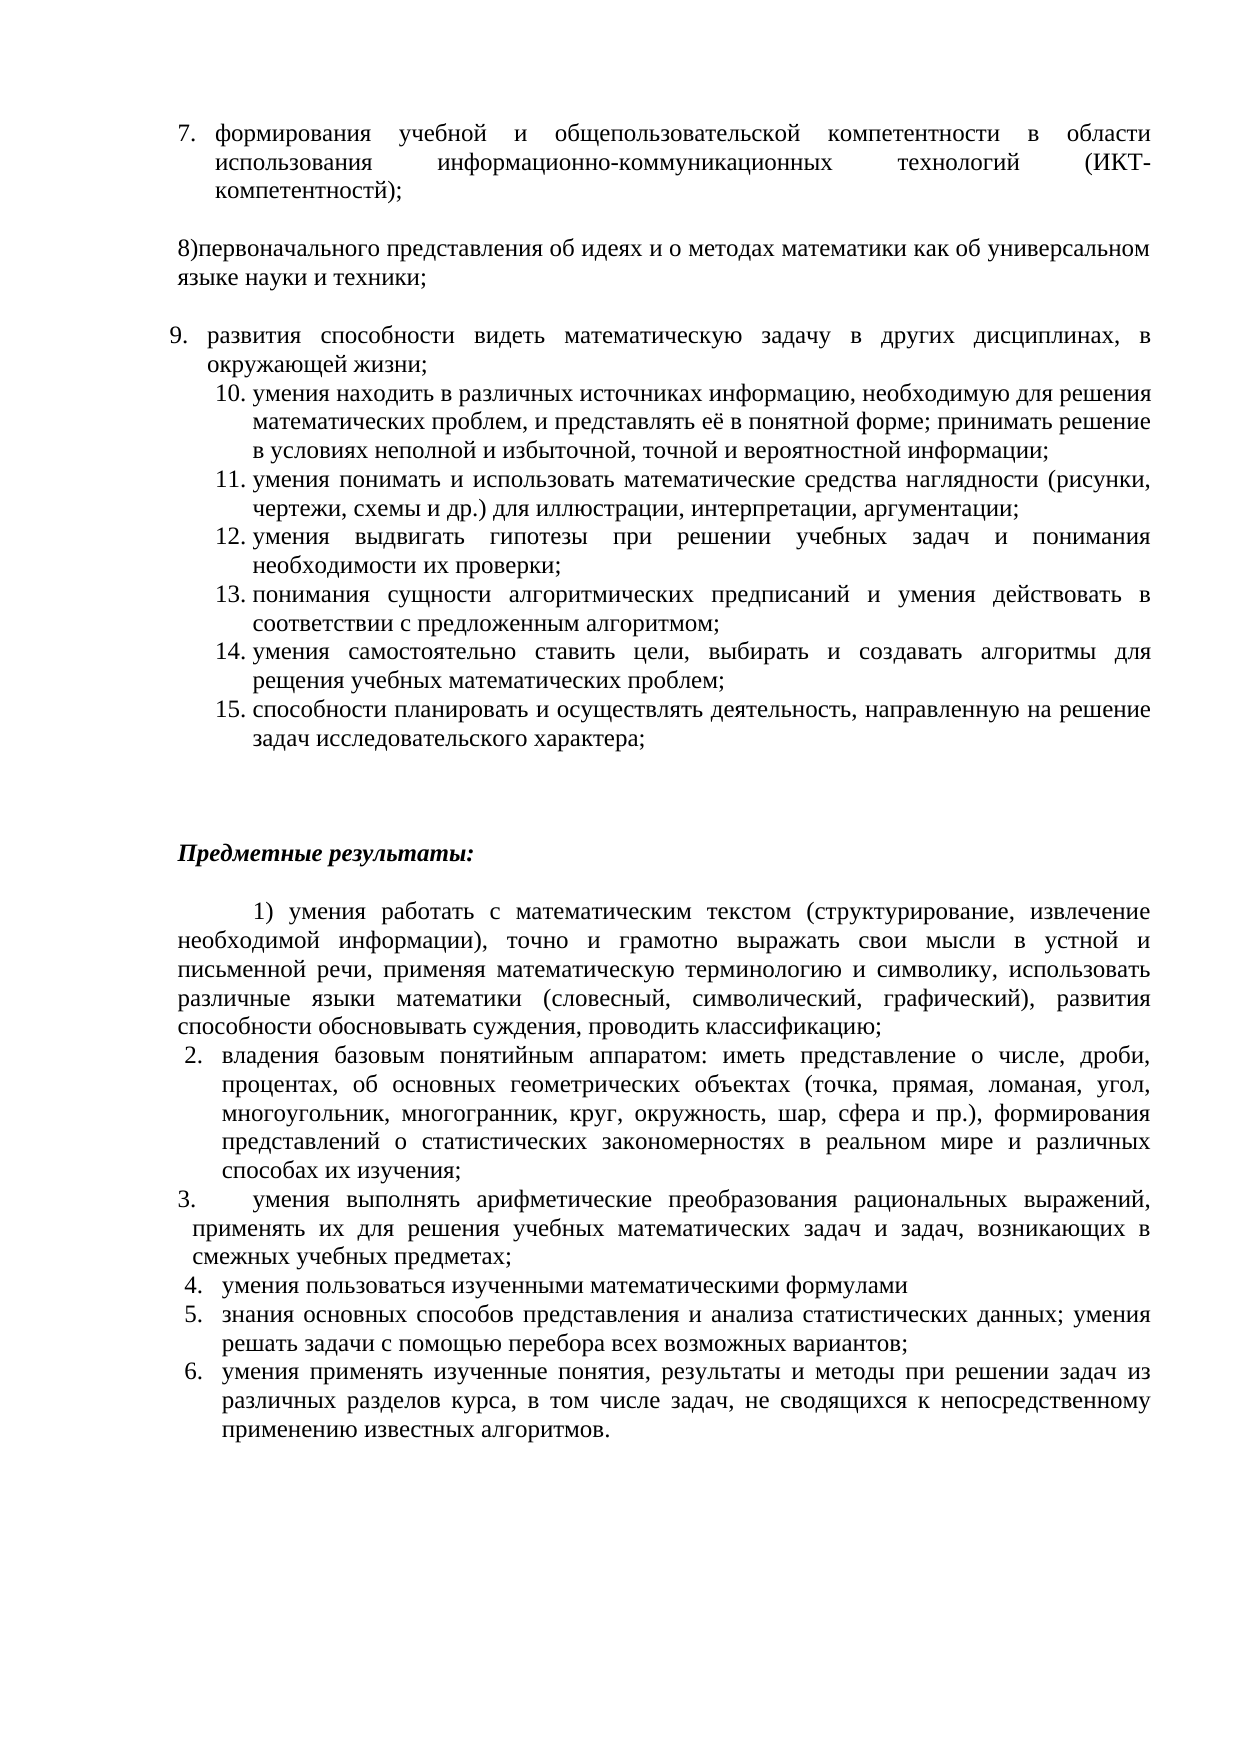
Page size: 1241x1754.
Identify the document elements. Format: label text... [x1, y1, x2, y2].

list способности планировать и осуществлять деятельность, направленную на решение задач исследовательского характера; [215, 694, 1152, 751]
list умения применять изученные понятия, результаты и методы при решении задач из различных разделов курса, в том числе задач, не сводящихся к непосредственному применению известных алгоритмов. [184, 1356, 1152, 1443]
text 1) умения работать с математическим текстом (структурирование, извлечение необходимой информации), точно и грамотно выражать свои мысли в устной и письменной речи, применяя математическую терминологию и символику, использовать различные языки математики (словесный, символический, графический), развития способности обосновывать суждения, проводить классификацию; [177, 896, 1152, 1040]
list владения базовым понятийным аппаратом: иметь представление о числе, дроби, процентах, об основных геометрических объектах (точка, прямая, ломаная, угол, многоугольник, многогранник, круг, окружность, шар, сфера и пр.), формирования представлений о статистических закономерностях в реальном мире и различных способах их изучения; [184, 1040, 1152, 1184]
list формирования учебной и общепользовательской компетентности в области использования информационно-коммуникационных технологий (ИКТ-компетентностй); [177, 118, 1152, 204]
list умения самостоятельно ставить цели, выбирать и создавать алгоритмы для рещения учебных математических проблем; [215, 636, 1152, 694]
list умения находить в различных источниках информацию, необходимую для решения математических проблем, и представлять её в понятной форме; принимать решение в условиях неполной и избыточной, точной и вероятностной информации; [215, 378, 1152, 464]
list знания основных способов представления и анализа статистических данных; умения решать задачи с помощью перебора всех возможных вариантов; [184, 1299, 1152, 1356]
text 8)первоначального представления об идеях и о методах математики как об универсальном языке науки и техники; [177, 233, 1152, 291]
list понимания сущности алгоритмических предписаний и умения действовать в соответствии с предложенным алгоритмом; [215, 579, 1152, 636]
text Предметные результаты: [177, 838, 1152, 867]
list умения выдвигать гипотезы при решении учебных задач и понимания необходимости их проверки; [215, 521, 1152, 579]
list развития способности видеть математическую задачу в других дисциплинах, в окружающей жизни; [169, 320, 1152, 378]
list умения понимать и использовать математические средства наглядности (рисунки, чертежи, схемы и др.) для иллюстрации, интерпретации, аргументации; [215, 464, 1152, 521]
list умения выполнять арифметические преобразования рациональных выражений, применять их для решения учебных математических задач и задач, возникающих в смежных учебных предметах; [177, 1184, 1152, 1270]
list умения пользоваться изученными математическими формулами [184, 1270, 1152, 1299]
